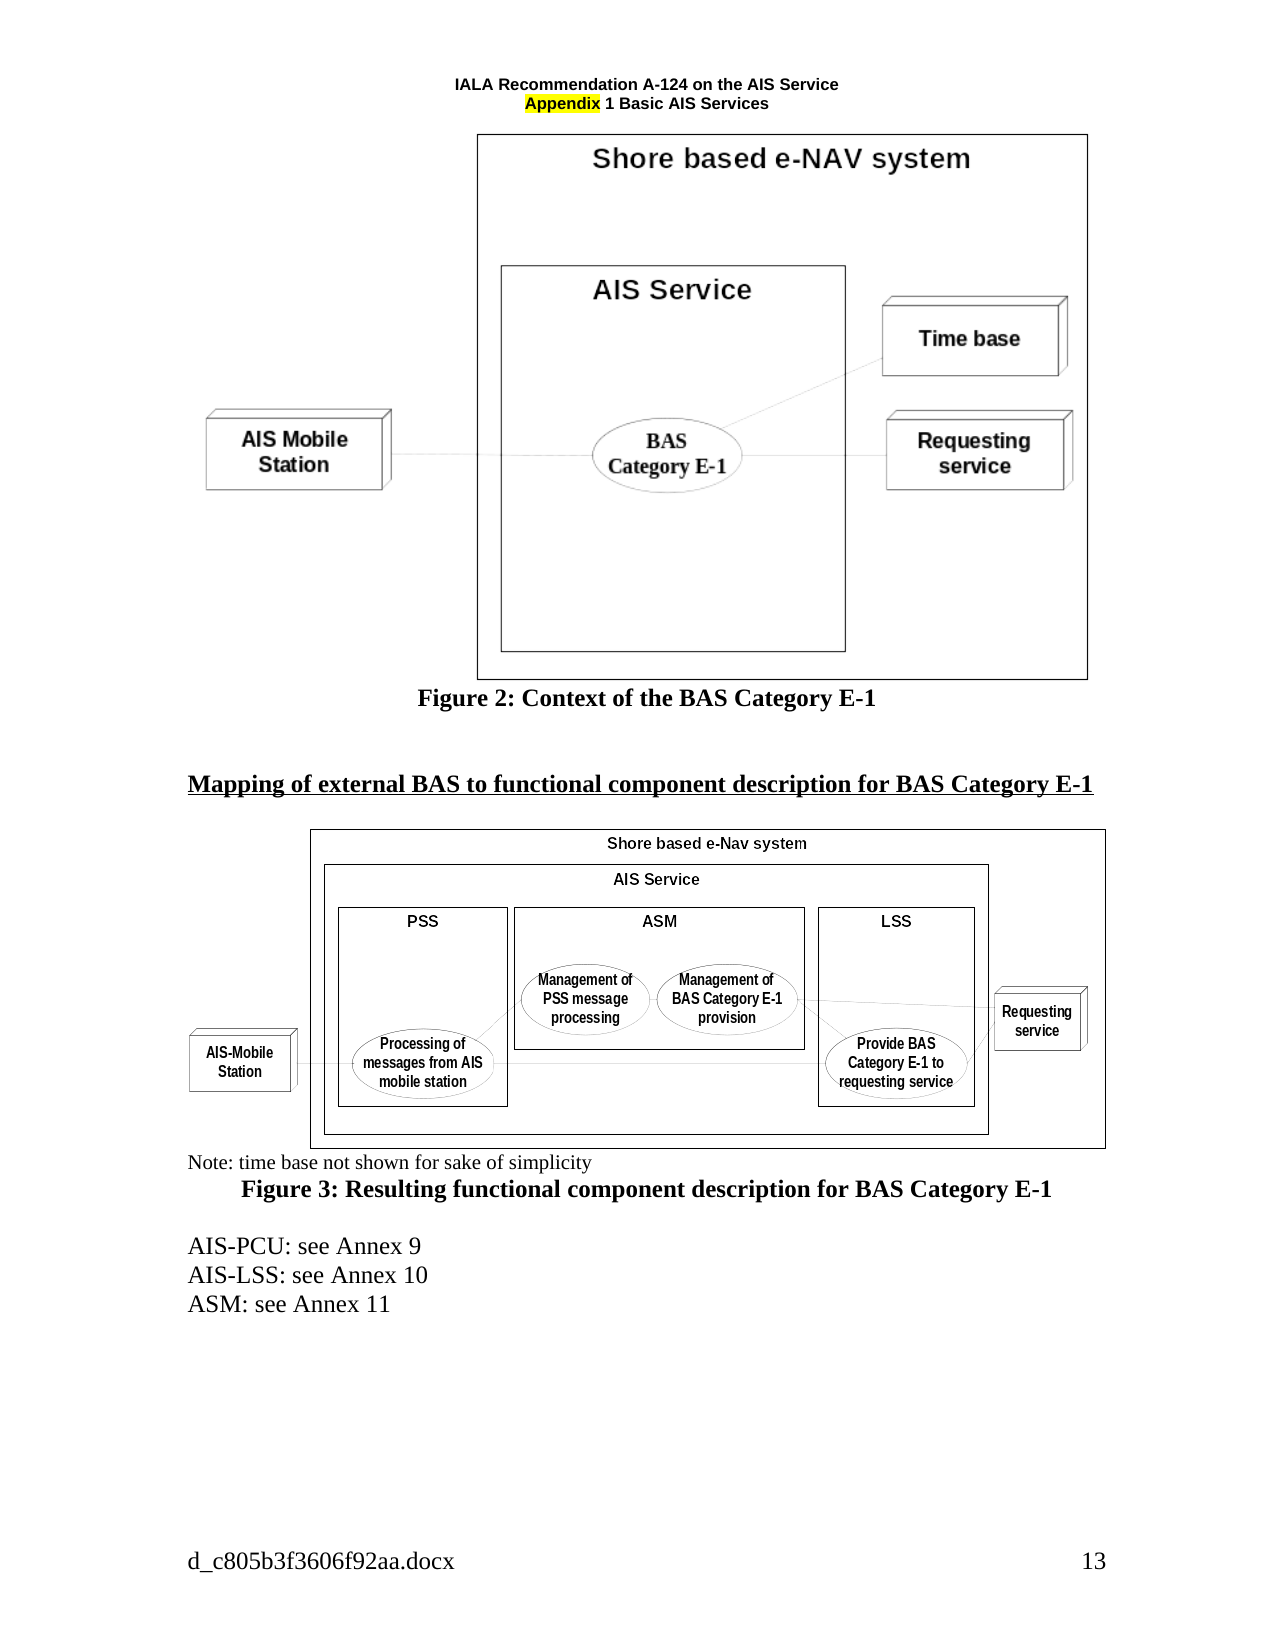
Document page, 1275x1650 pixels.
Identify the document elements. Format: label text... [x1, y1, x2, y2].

text ASM: see Annex 11 [187, 1289, 1106, 1318]
text AIS-PCU: see Annex 9 [187, 1231, 1106, 1260]
text Figure 2: Context of the BAS Category E-1 [187, 683, 1106, 711]
text AIS-LSS: see Annex 10 [187, 1260, 1106, 1289]
text Figure 3: Resulting functional component description for BAS Category E-1 [187, 1174, 1106, 1203]
text Mapping of external BAS to functional component description for BAS Category E-1 [187, 769, 1106, 798]
text Note: time base not shown for sake of simplicity [187, 1150, 1106, 1174]
